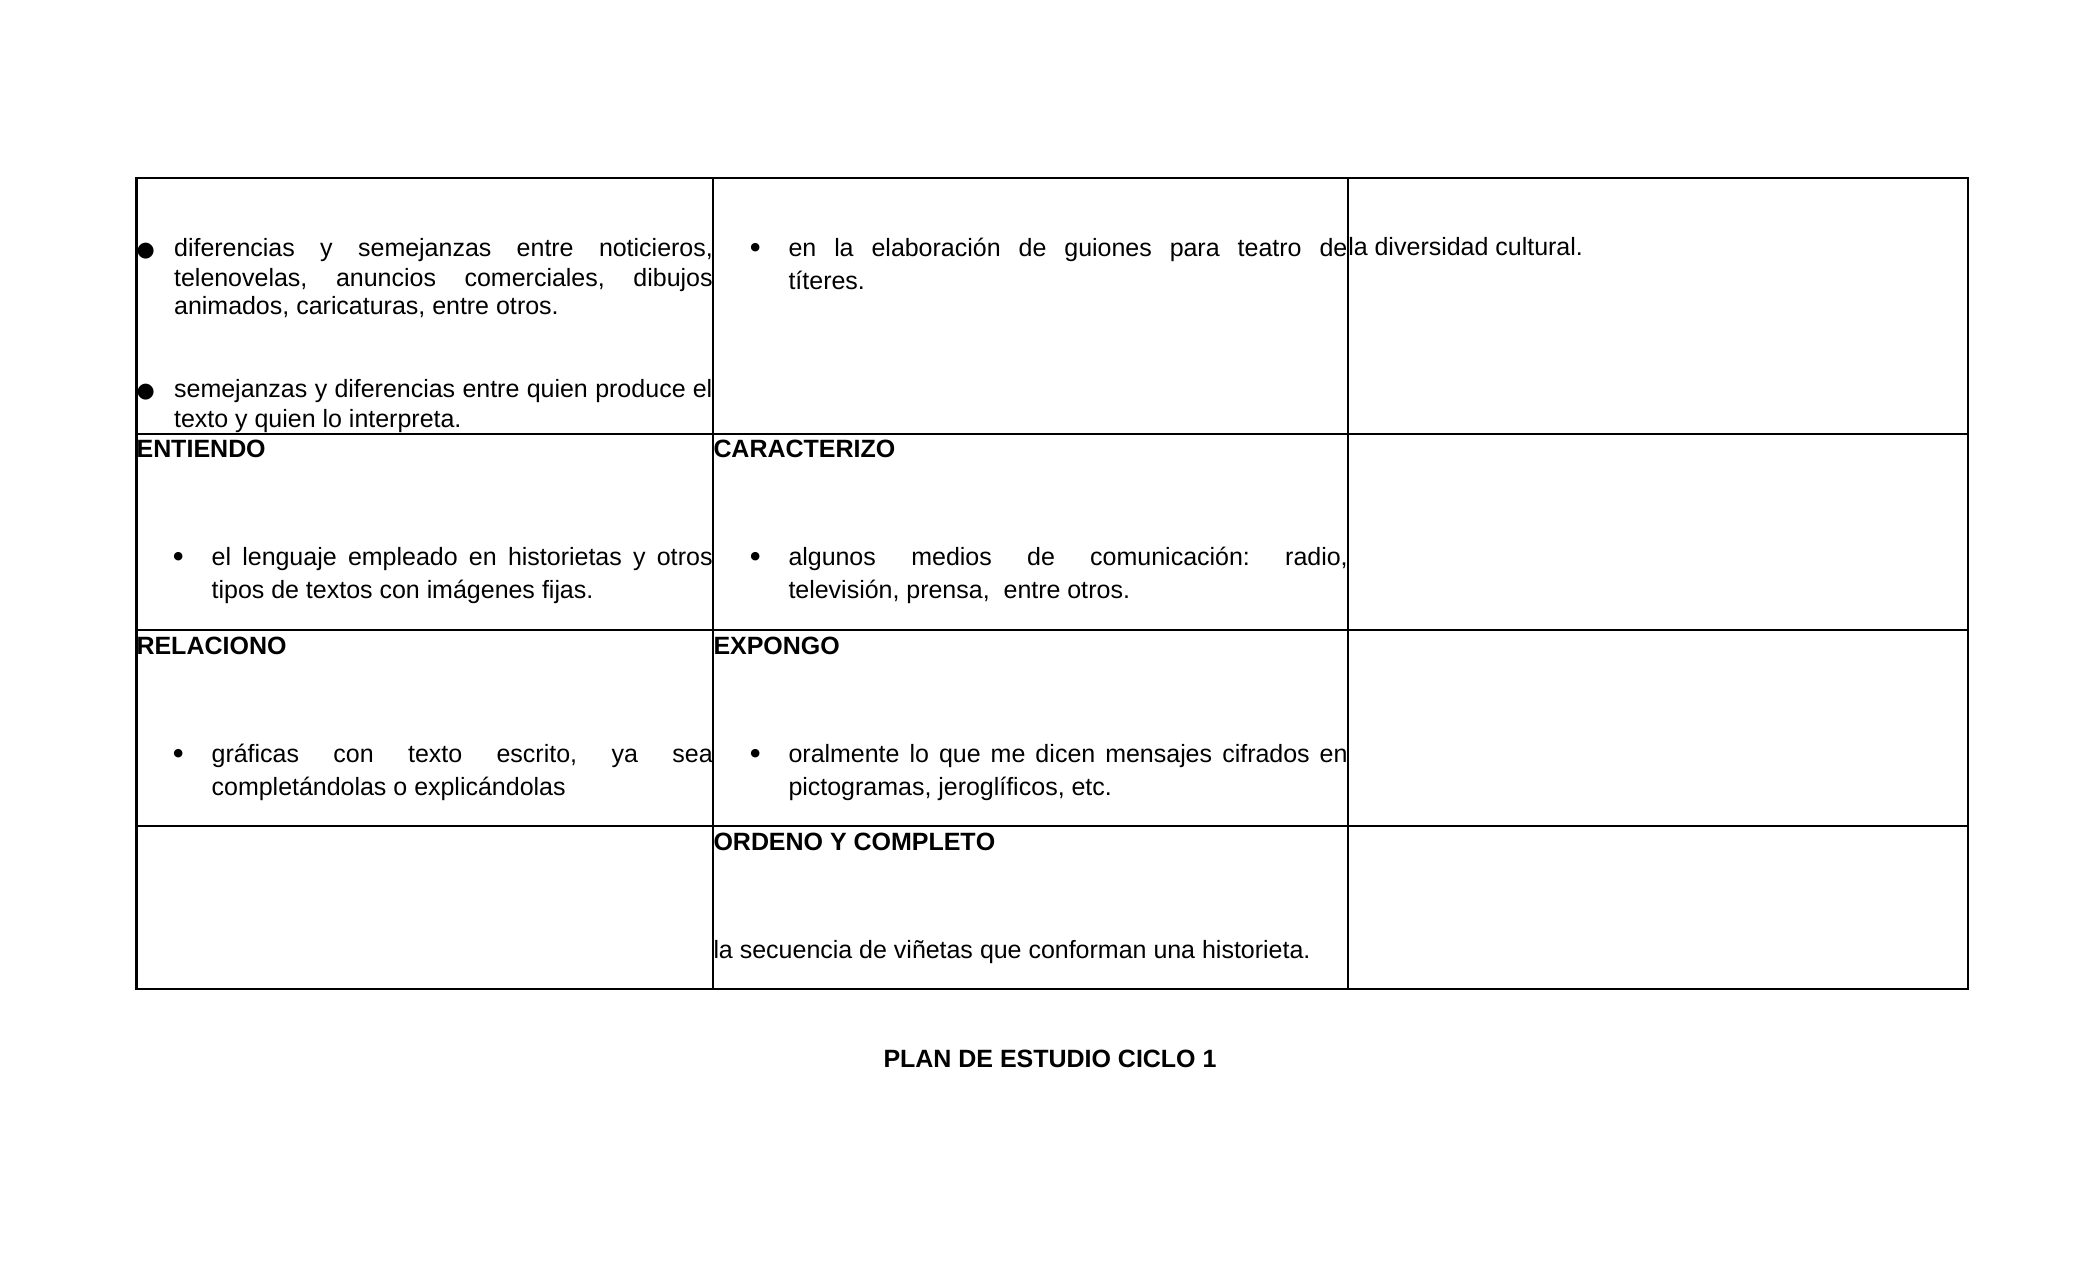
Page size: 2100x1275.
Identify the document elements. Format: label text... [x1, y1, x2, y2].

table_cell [138, 179, 712, 432]
table_cell EXPONGO oralmente lo que me dicen mensajes cifrados en pictogramas, jeroglíficos, etc. [714, 631, 1347, 825]
text PLAN DE ESTUDIO CICLO 1 [148, 1044, 1952, 1073]
table_cell [1349, 631, 1967, 825]
table_cell [1349, 827, 1967, 988]
table_cell CARACTERIZO algunos medios de comunicación: radio, televisión, prensa, entre otros. [714, 435, 1347, 629]
table_cell RELACIONO gráficas con texto escrito, ya sea completándolas o explicándolas [138, 631, 712, 825]
table_cell ENTIENDO el lenguaje empleado en historietas y otros tipos de textos con imágenes fijas. [138, 435, 712, 629]
table_cell ORDENO Y COMPLETO la secuencia de viñetas que conforman una historieta. [714, 827, 1347, 988]
table_cell [138, 827, 712, 988]
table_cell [1349, 179, 1967, 432]
table_cell [1349, 435, 1967, 629]
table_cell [714, 179, 1347, 432]
